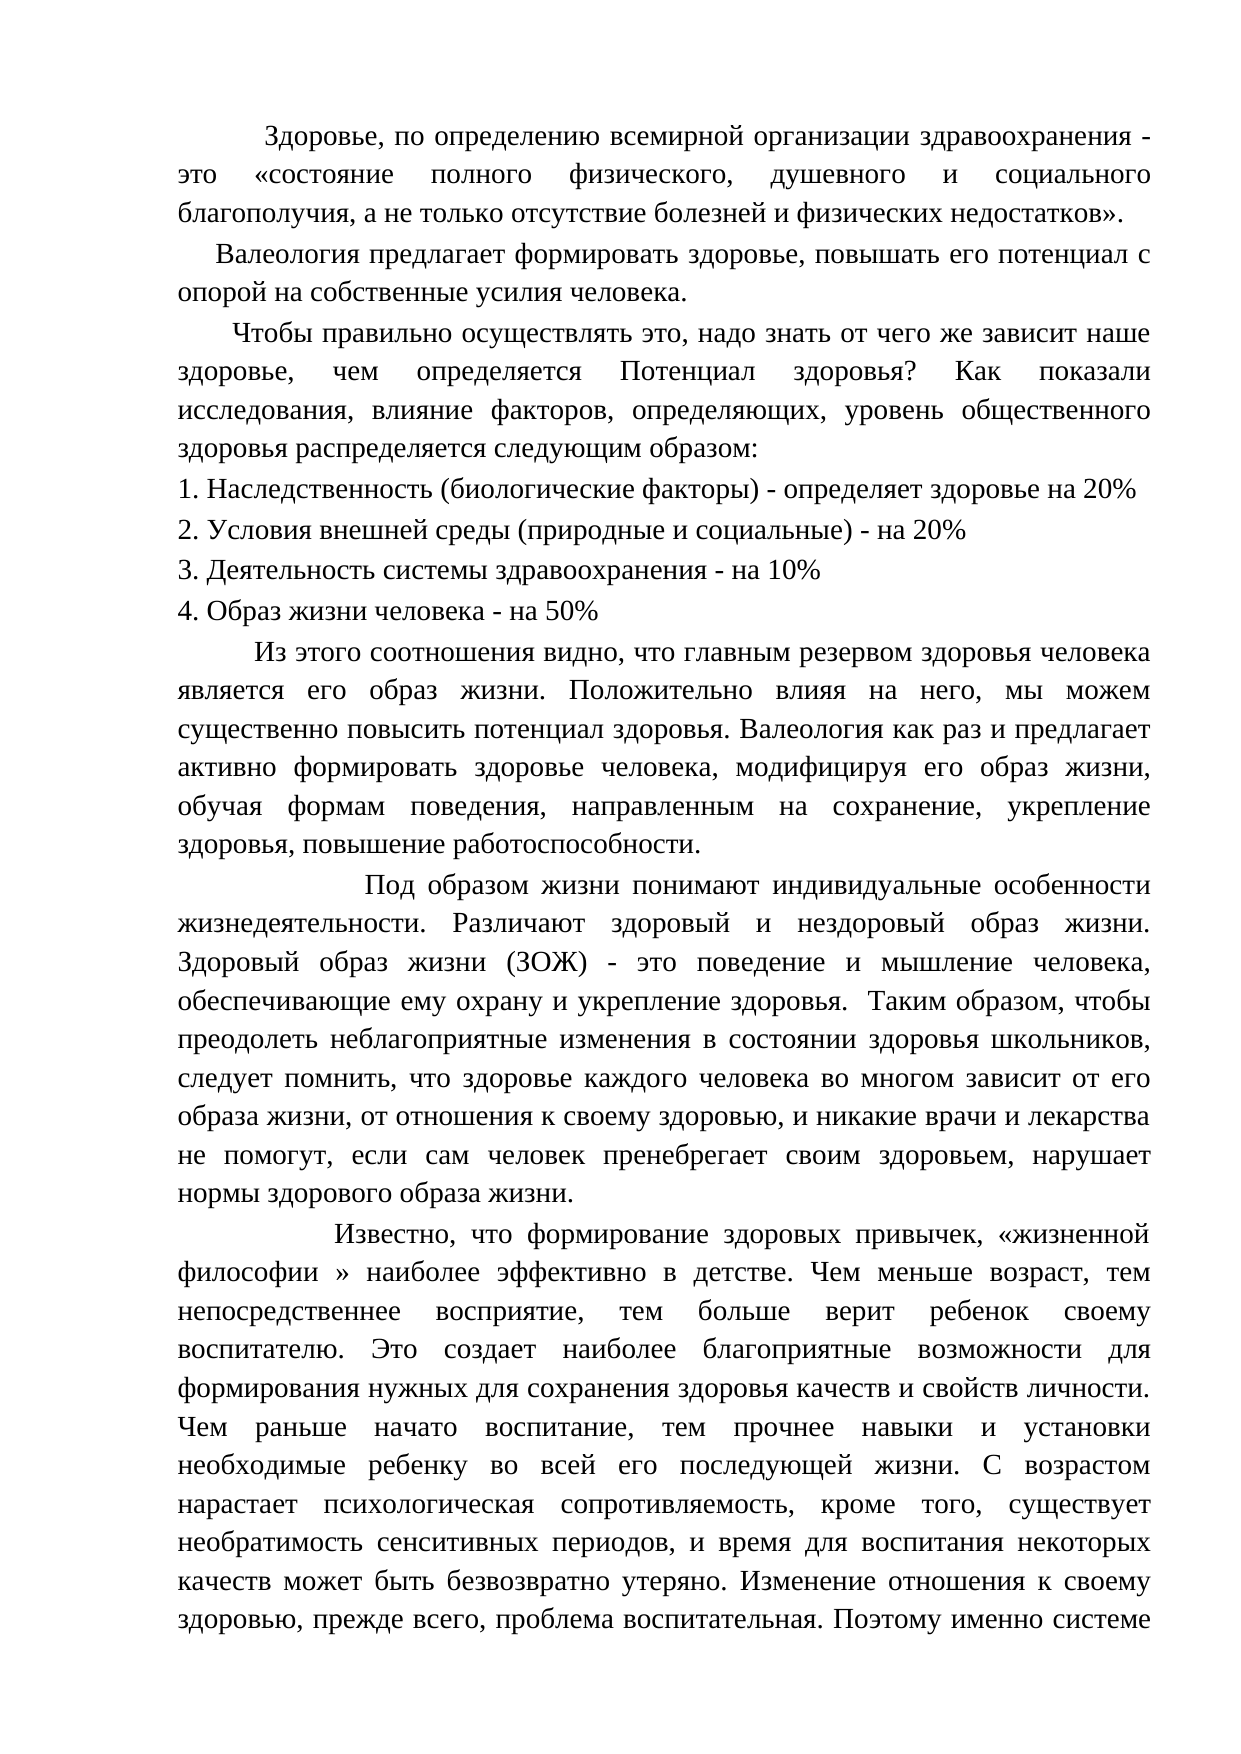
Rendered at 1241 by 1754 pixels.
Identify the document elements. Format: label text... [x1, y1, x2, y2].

text 4. Образ жизни человека - на 50% [177, 593, 1152, 627]
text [177, 1216, 1152, 1635]
text 3. Деятельность системы здравоохранения - на 10% [177, 552, 1152, 586]
text 2. Условия внешней среды (природные и социальные) - на 20% [177, 512, 1152, 545]
text Под образом жизни понимают индивидуальные особенности жизнедеятельности. Различают здоровый и нездоровый образ жизни. Здоровый образ жизни (ЗОЖ) - это поведение и мышление человека, обеспечивающие ему охрану и укрепление здоровья. Таким образом, чтобы преодолеть неблагоприятные изменения в состоянии здоровья школьников, следует помнить, что здоровье каждого человека во многом зависит от его образа жизни, от отношения к своему здоровью, и никакие врачи и лекарства не помогут, если сам человек пренебрегает своим здоровьем, нарушает нормы здорового образа жизни. [177, 867, 1152, 1209]
text Чтобы правильно осуществлять это, надо знать от чего же зависит наше здоровье, чем определяется Потенциал здоровья? Как показали исследования, влияние факторов, определяющих, уровень общественного здоровья распределяется следующим образом: [177, 315, 1152, 464]
text Из этого соотношения видно, что главным резервом здоровья человека является его образ жизни. Положительно влияя на него, мы можем существенно повысить потенциал здоровья. Валеология как раз и предлагает активно формировать здоровье человека, модифицируя его образ жизни, обучая формам поведения, направленным на сохранение, укрепление здоровья, повышение работоспособности. [177, 634, 1152, 860]
text Здоровье, по определению всемирной организации здравоохранения - это «состояние полного физического, душевного и социального благополучия, а не только отсутствие болезней и физических недостатков». [177, 118, 1152, 229]
text 1. Наследственность (биологические факторы) - определяет здоровье на 20% [177, 471, 1152, 505]
text Валеология предлагает формировать здоровье, повышать его потенциал с опорой на собственные усилия человека. [177, 236, 1152, 308]
